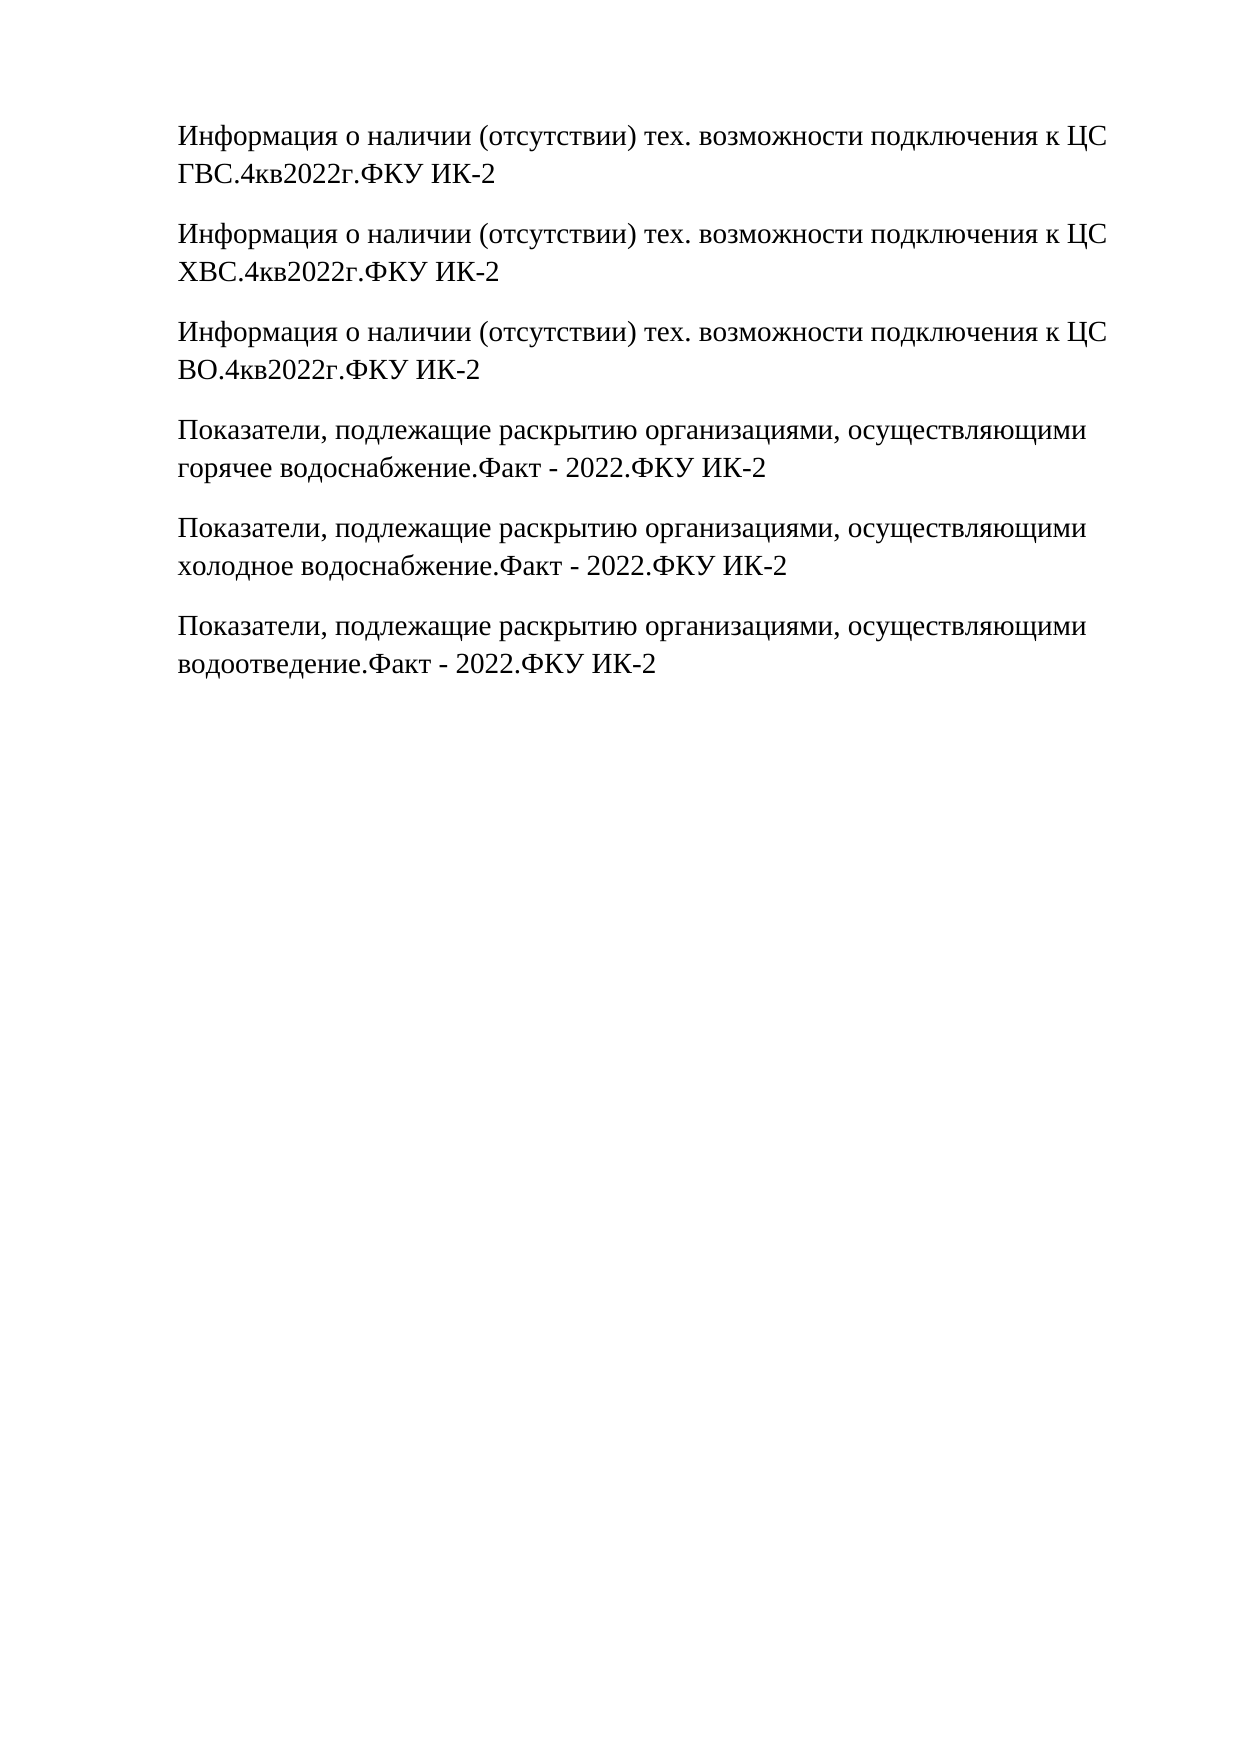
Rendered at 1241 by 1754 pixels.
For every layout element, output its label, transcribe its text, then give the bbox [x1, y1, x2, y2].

text Показатели, подлежащие раскрытию организациями, осуществляющими водоотведение.Факт - 2022.ФКУ ИК-2 [177, 608, 1152, 680]
text Информация о наличии (отсутствии) тех. возможности подключения к ЦС ГВС.4кв2022г.ФКУ ИК-2 [177, 118, 1152, 190]
text Информация о наличии (отсутствии) тех. возможности подключения к ЦС ВО.4кв2022г.ФКУ ИК-2 [177, 314, 1152, 386]
text Информация о наличии (отсутствии) тех. возможности подключения к ЦС ХВС.4кв2022г.ФКУ ИК-2 [177, 216, 1152, 288]
text Показатели, подлежащие раскрытию организациями, осуществляющими горячее водоснабжение.Факт - 2022.ФКУ ИК-2 [177, 412, 1152, 484]
text Показатели, подлежащие раскрытию организациями, осуществляющими холодное водоснабжение.Факт - 2022.ФКУ ИК-2 [177, 510, 1152, 582]
